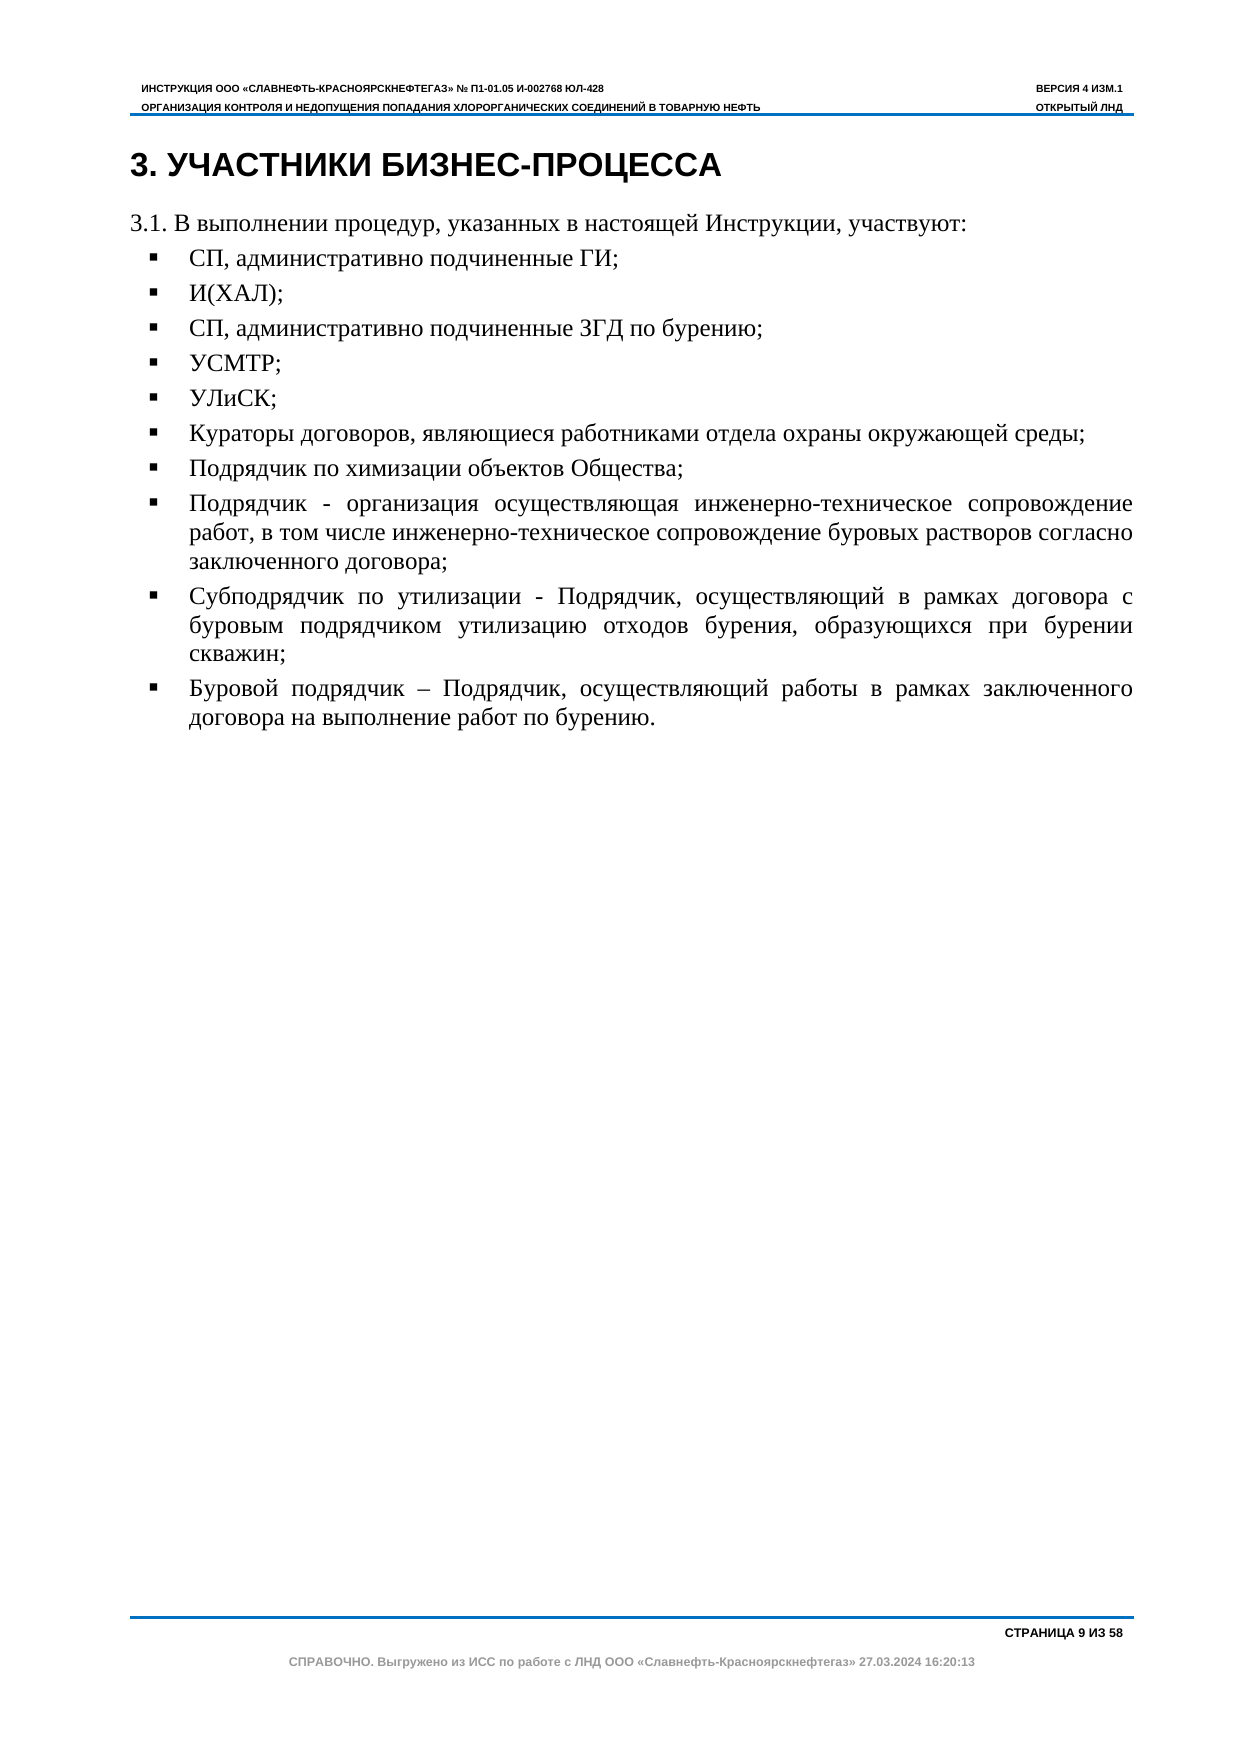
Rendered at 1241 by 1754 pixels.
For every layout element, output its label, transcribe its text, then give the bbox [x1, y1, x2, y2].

list Подрядчик - организация осуществляющая инженерно-техническое сопровождение работ, в том числе инженерно-техническое сопровождение буровых растворов согласно заключенного договора; [148, 488, 1134, 575]
list Буровой подрядчик – Подрядчик, осуществляющий работы в рамках заключенного договора на выполнение работ по бурению. [148, 673, 1134, 731]
list Подрядчик по химизации объектов Общества; [148, 453, 1134, 482]
list УЛиСК; [148, 383, 1134, 412]
list И(ХАЛ); [148, 278, 1134, 307]
list УСМТР; [148, 348, 1134, 377]
list СП, административно подчиненные ГИ; [148, 243, 1134, 272]
subtitle 3. УЧАСТНИКИ БИЗНЕС-ПРОЦЕССА [130, 145, 1134, 183]
text 3.1. В выполнении процедур, указанных в настоящей Инструкции, участвуют: [130, 208, 1134, 237]
list Субподрядчик по утилизации - Подрядчик, осуществляющий в рамках договора с буровым подрядчиком утилизацию отходов бурения, образующихся при бурении скважин; [148, 581, 1134, 667]
list Кураторы договоров, являющиеся работниками отдела охраны окружающей среды; [148, 418, 1134, 447]
list СП, административно подчиненные ЗГД по бурению; [148, 313, 1134, 342]
